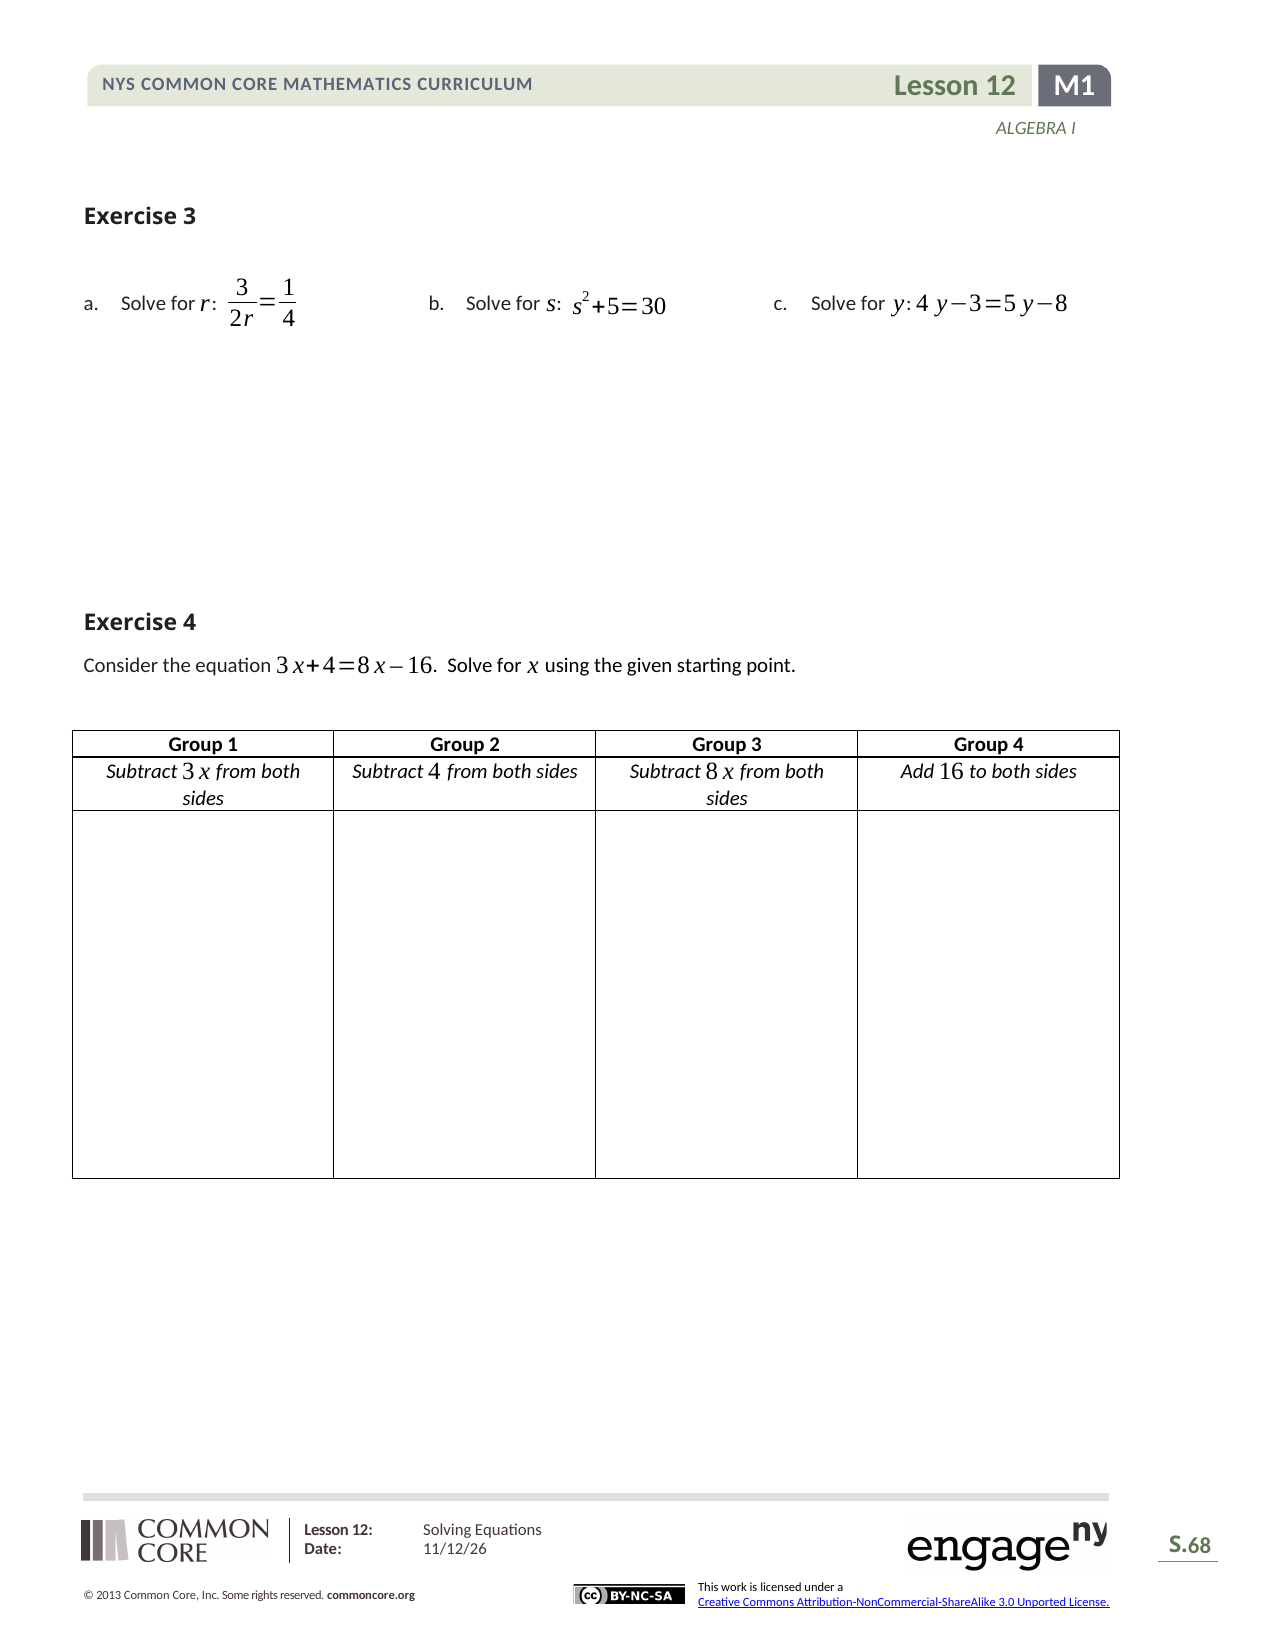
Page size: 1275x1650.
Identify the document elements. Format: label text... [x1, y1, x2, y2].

table_cell Subtract from both sides [73, 758, 333, 810]
text Exercise 4 [83, 606, 1108, 637]
picture [906, 1518, 1107, 1573]
table_header Solve for : [72, 245, 417, 362]
table_cell [334, 811, 595, 1177]
table_cell [596, 811, 857, 1177]
picture [81, 1517, 269, 1562]
table_cell Add to both sides [858, 758, 1119, 810]
table_header Group 1 [73, 731, 333, 756]
table_header Solve for : [417, 245, 762, 362]
table_header Solve for : [762, 245, 1107, 362]
table_header Group 4 [858, 731, 1119, 756]
table_header Group 3 [596, 731, 857, 756]
picture [572, 1584, 685, 1604]
table_cell [858, 811, 1119, 1177]
text Exercise 3 [83, 200, 1108, 231]
table_cell [73, 811, 333, 1177]
table_cell Subtract from both sides [596, 758, 857, 810]
table_header Group 2 [334, 731, 595, 756]
table_cell Subtract from both sides [334, 758, 595, 810]
text Consider the equation . Solve for using the given starting point. [83, 651, 1108, 679]
